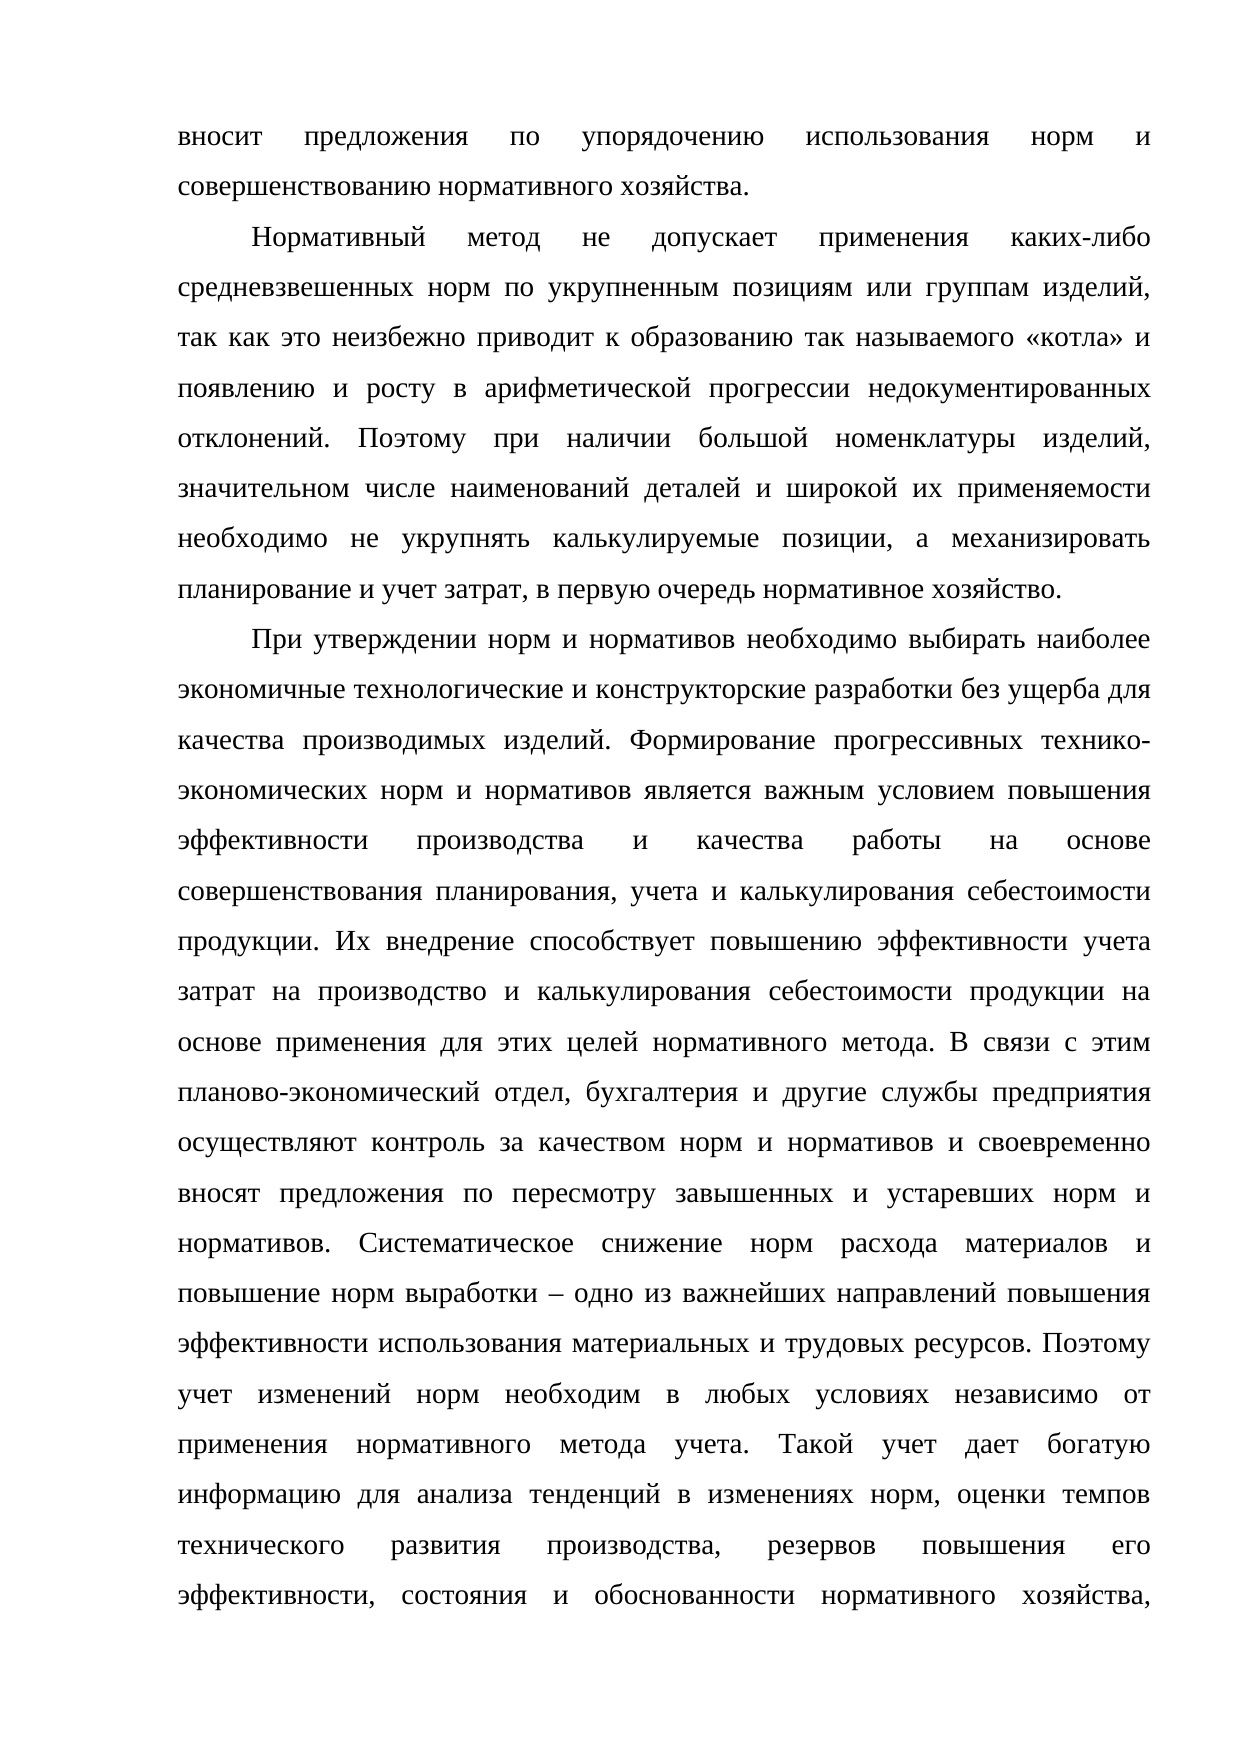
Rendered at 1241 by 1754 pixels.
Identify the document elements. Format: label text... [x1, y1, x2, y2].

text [177, 621, 1152, 1611]
text Нормативный метод не допускает применения каких-либо средневзвешенных норм по укрупненным позициям или группам изделий, так как это неизбежно приводит к образованию так называемого «котла» и появлению и росту в арифметической прогрессии недокументированных отклонений. Поэтому при наличии большой номенклатуры изделий, значительном числе наименований деталей и широкой их применяемости необходимо не укрупнять калькулируемые позиции, а механизировать планирование и учет затрат, в первую очередь нормативное хозяйство. [177, 219, 1152, 604]
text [177, 118, 1152, 202]
